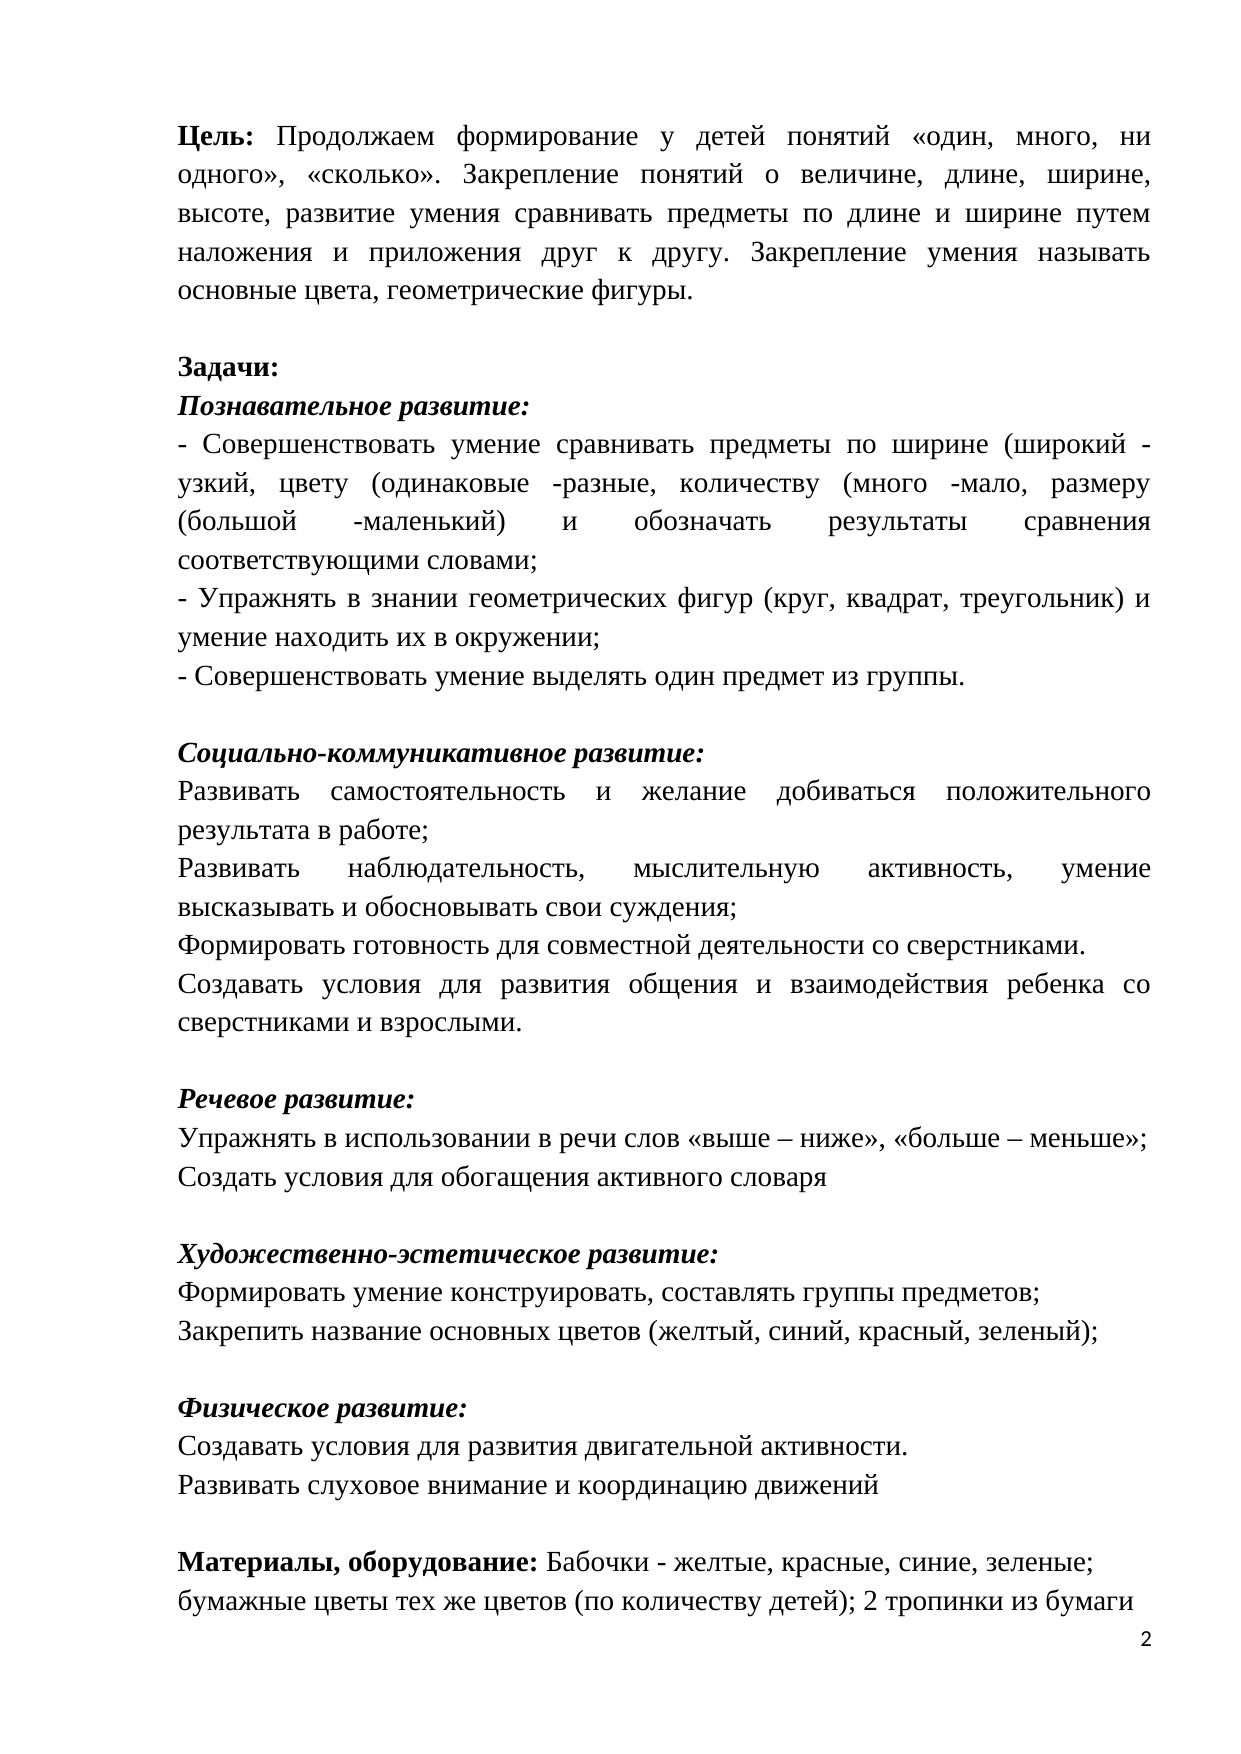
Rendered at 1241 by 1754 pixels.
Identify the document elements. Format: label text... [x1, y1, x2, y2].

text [177, 1544, 1152, 1616]
text Речевое развитие: [177, 1082, 1152, 1115]
text Создать условия для обогащения активного словаря [177, 1159, 1152, 1192]
text Развивать наблюдательность, мыслительную активность, умение высказывать и обосновывать свои суждения; [177, 850, 1152, 922]
text Социально-коммуникативное развитие: [177, 735, 1152, 768]
text Цель: Продолжаем формирование у детей понятий «один, много, ни одного», «сколько». Закрепление понятий о величине, длине, ширине, высоте, развитие умения сравнивать предметы по длине и ширине путем наложения и приложения друг к другу. Закрепление умения называть основные цвета, геометрические фигуры. [177, 118, 1152, 306]
text Формировать готовность для совместной деятельности со сверстниками. [177, 927, 1152, 961]
text Развивать самостоятельность и желание добиваться положительного результата в работе; [177, 773, 1152, 845]
text Художественно-эстетическое развитие: [177, 1236, 1152, 1269]
text - Совершенствовать умение выделять один предмет из группы. [177, 658, 1152, 691]
text Закрепить название основных цветов (желтый, синий, красный, зеленый); [177, 1313, 1152, 1346]
text - Упражнять в знании геометрических фигур (круг, квадрат, треугольник) и умение находить их в окружении; [177, 581, 1152, 653]
text Упражнять в использовании в речи слов «выше – ниже», «больше – меньше»; [177, 1120, 1152, 1154]
text Создавать условия для развития двигательной активности. [177, 1428, 1152, 1462]
text Познавательное развитие: [177, 388, 1152, 421]
text - Совершенствовать умение сравнивать предметы по ширине (широкий -узкий, цвету (одинаковые -разные, количеству (много -мало, размеру (большой -маленький) и обозначать результаты сравнения соответствующими словами; [177, 426, 1152, 576]
text Физическое развитие: [177, 1390, 1152, 1423]
text Формировать умение конструировать, составлять группы предметов; [177, 1274, 1152, 1308]
text Задачи: [177, 349, 1152, 383]
text Создавать условия для развития общения и взаимодействия ребенка со сверстниками и взрослыми. [177, 966, 1152, 1038]
text Развивать слуховое внимание и координацию движений [177, 1467, 1152, 1501]
